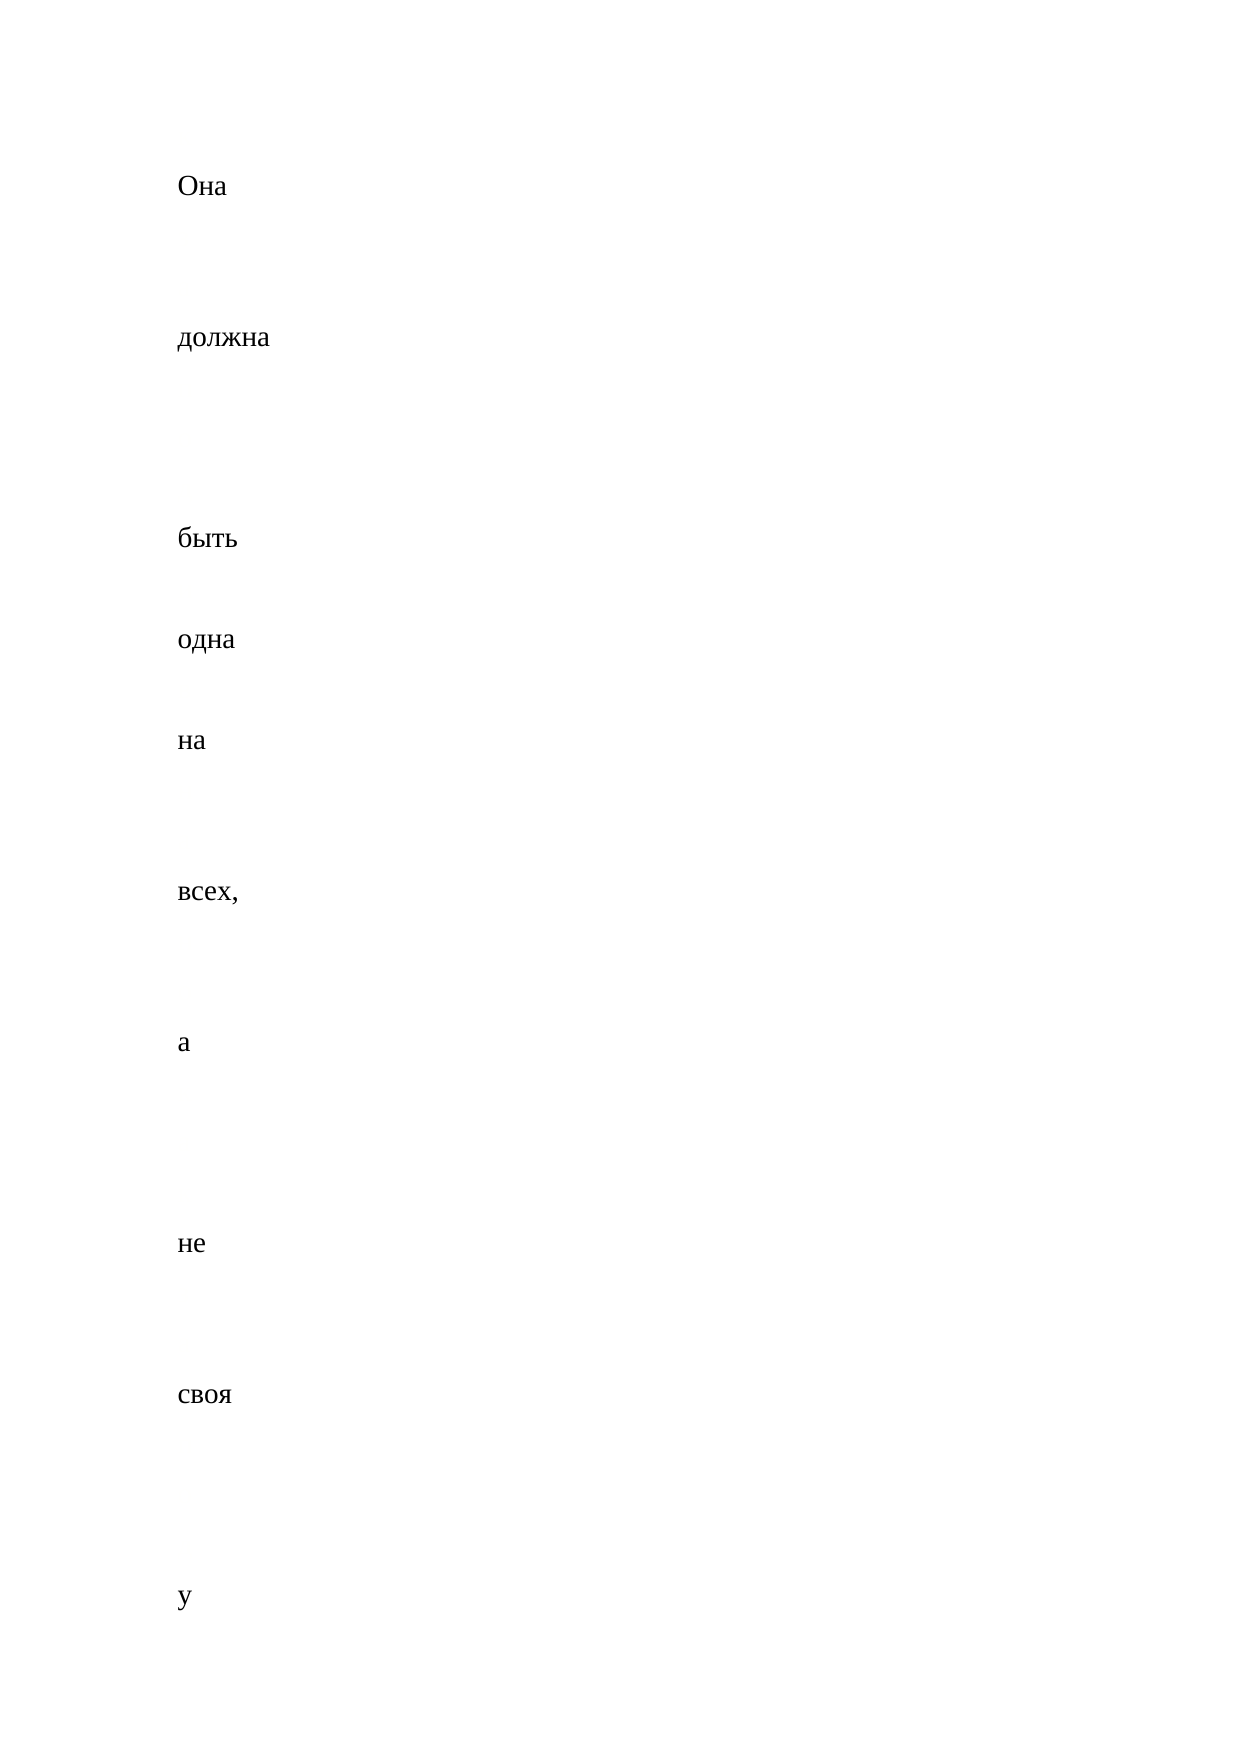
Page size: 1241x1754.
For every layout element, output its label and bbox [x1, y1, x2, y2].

text [177, 118, 1152, 1611]
